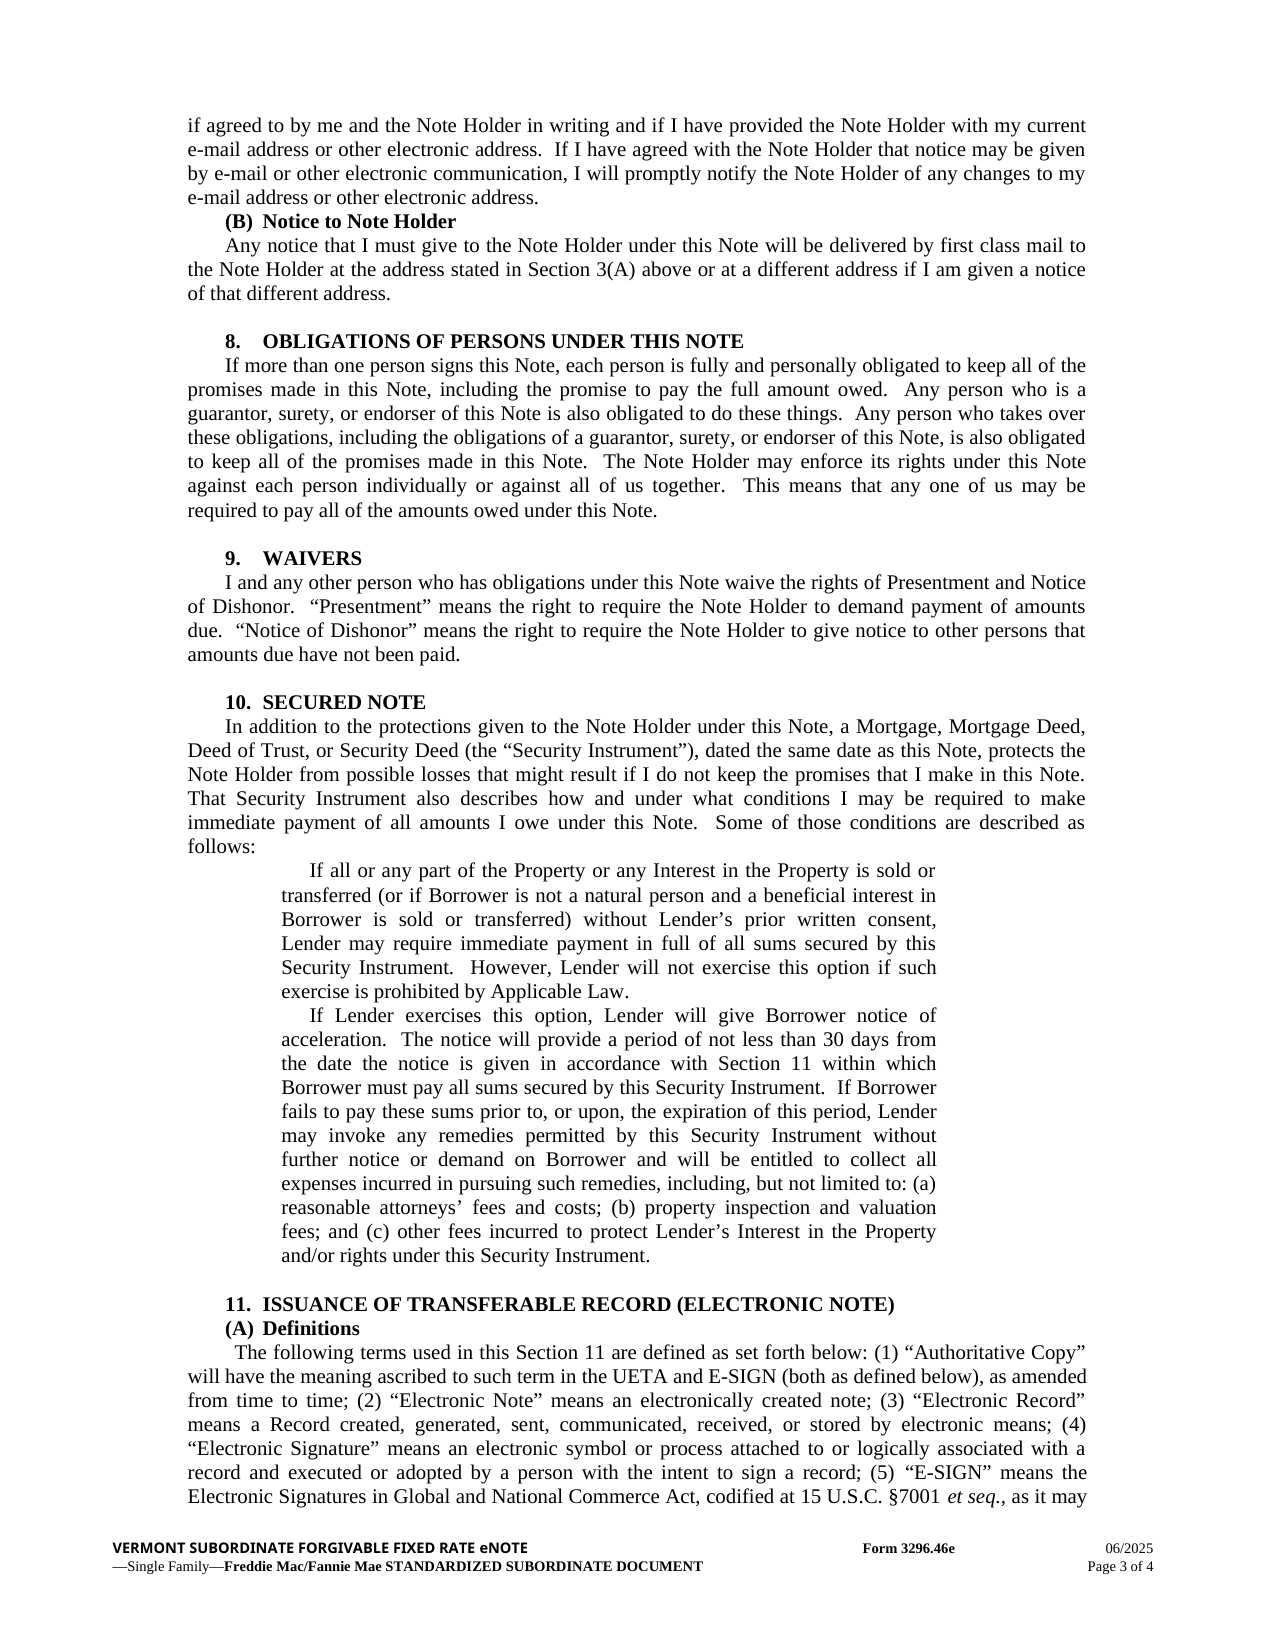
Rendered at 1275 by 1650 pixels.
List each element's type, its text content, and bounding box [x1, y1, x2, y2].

text Any notice that I must give to the Note Holder under this Note will be delivered by first class mail to the Note Holder at the address stated in Section 3(A) above or at a different address if I am given a notice of that different address. [187, 233, 1087, 305]
text In addition to the protections given to the Note Holder under this Note, a Mortgage, Mortgage Deed, Deed of Trust, or Security Deed (the “Security Instrument”), dated the same date as this Note, protects the Note Holder from possible losses that might result if I do not keep the promises that I make in this Note. That Security Instrument also describes how and under what conditions I may be required to make immediate payment of all amounts I owe under this Note. Some of those conditions are described as follows: [187, 714, 1087, 858]
text If Lender exercises this option, Lender will give Borrower notice of acceleration. The notice will provide a period of not less than 30 days from the date the notice is given in accordance with Section 11 within which Borrower must pay all sums secured by this Security Instrument. If Borrower fails to pay these sums prior to, or upon, the expiration of this period, Lender may invoke any remedies permitted by this Security Instrument without further notice or demand on Borrower and will be entitled to collect all expenses incurred in pursuing such remedies, including, but not limited to: (a) reasonable attorneys’ fees and costs; (b) property inspection and valuation fees; and (c) other fees incurred to protect Lender’s Interest in the Property and/or rights under this Security Instrument. [281, 1003, 937, 1267]
text If all or any part of the Property or any Interest in the Property is sold or transferred (or if Borrower is not a natural person and a beneficial interest in Borrower is sold or transferred) without Lender’s prior written consent, Lender may require immediate payment in full of all sums secured by this Security Instrument. However, Lender will not exercise this option if such exercise is prohibited by Applicable Law. [281, 858, 937, 1003]
text 8. OBLIGATIONS OF PERSONS UNDER THIS NOTE [187, 329, 1087, 353]
text If more than one person signs this Note, each person is fully and personally obligated to keep all of the promises made in this Note, including the promise to pay the full amount owed. Any person who is a guarantor, surety, or endorser of this Note is also obligated to do these things. Any person who takes over these obligations, including the obligations of a guarantor, surety, or endorser of this Note, is also obligated to keep all of the promises made in this Note. The Note Holder may enforce its rights under this Note against each person individually or against all of us together. This means that any one of us may be required to pay all of the amounts owed under this Note. [187, 353, 1087, 522]
list Definitions [225, 1316, 1087, 1340]
text 10. SECURED NOTE [187, 690, 1087, 714]
text 11. ISSUANCE OF TRANSFERABLE RECORD (ELECTRONIC NOTE) [187, 1292, 937, 1316]
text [187, 1340, 1087, 1508]
text I and any other person who has obligations under this Note waive the rights of Presentment and Notice of Dishonor. “Presentment” means the right to require the Note Holder to demand payment of amounts due. “Notice of Dishonor” means the right to require the Note Holder to give notice to other persons that amounts due have not been paid. [187, 570, 1087, 666]
list Notice to Note Holder [187, 209, 1087, 233]
text 9. WAIVERS [112, 546, 1087, 570]
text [187, 112, 1087, 209]
